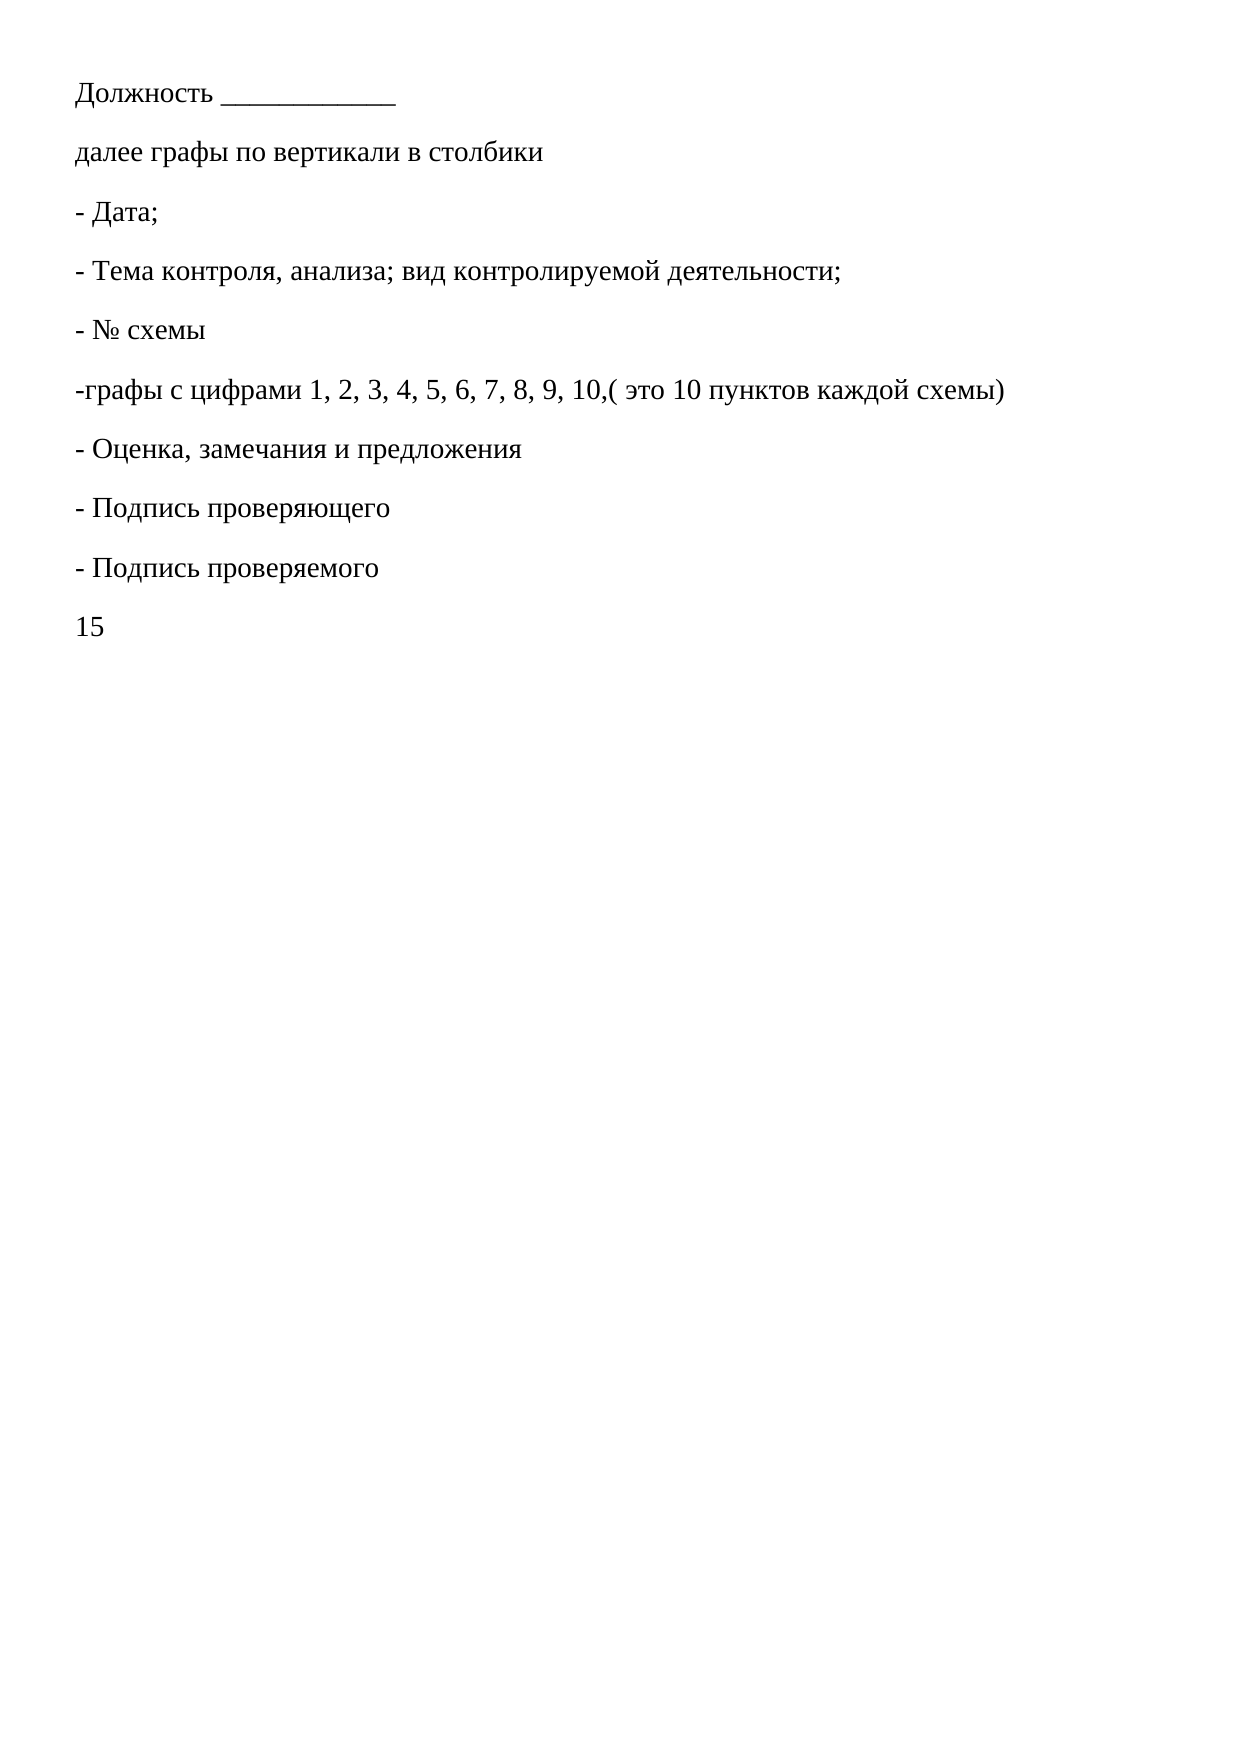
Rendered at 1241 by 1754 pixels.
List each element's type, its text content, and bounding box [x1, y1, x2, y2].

text - Оценка, замечания и предложения [75, 431, 1165, 465]
text - Подпись проверяемого [75, 550, 1165, 583]
text - Тема контроля, анализа; вид контролируемой деятельности; [75, 253, 1165, 287]
text - Дата; [75, 194, 1165, 227]
text далее графы по вертикали в столбики [75, 134, 1165, 168]
text Должность ____________ [75, 75, 1165, 108]
text - № схемы [75, 312, 1165, 346]
text - Подпись проверяющего [75, 491, 1165, 524]
text -графы с цифрами 1, 2, 3, 4, 5, 6, 7, 8, 9, 10,( это 10 пунктов каждой схемы) [75, 372, 1165, 405]
text 15 [75, 609, 1165, 643]
